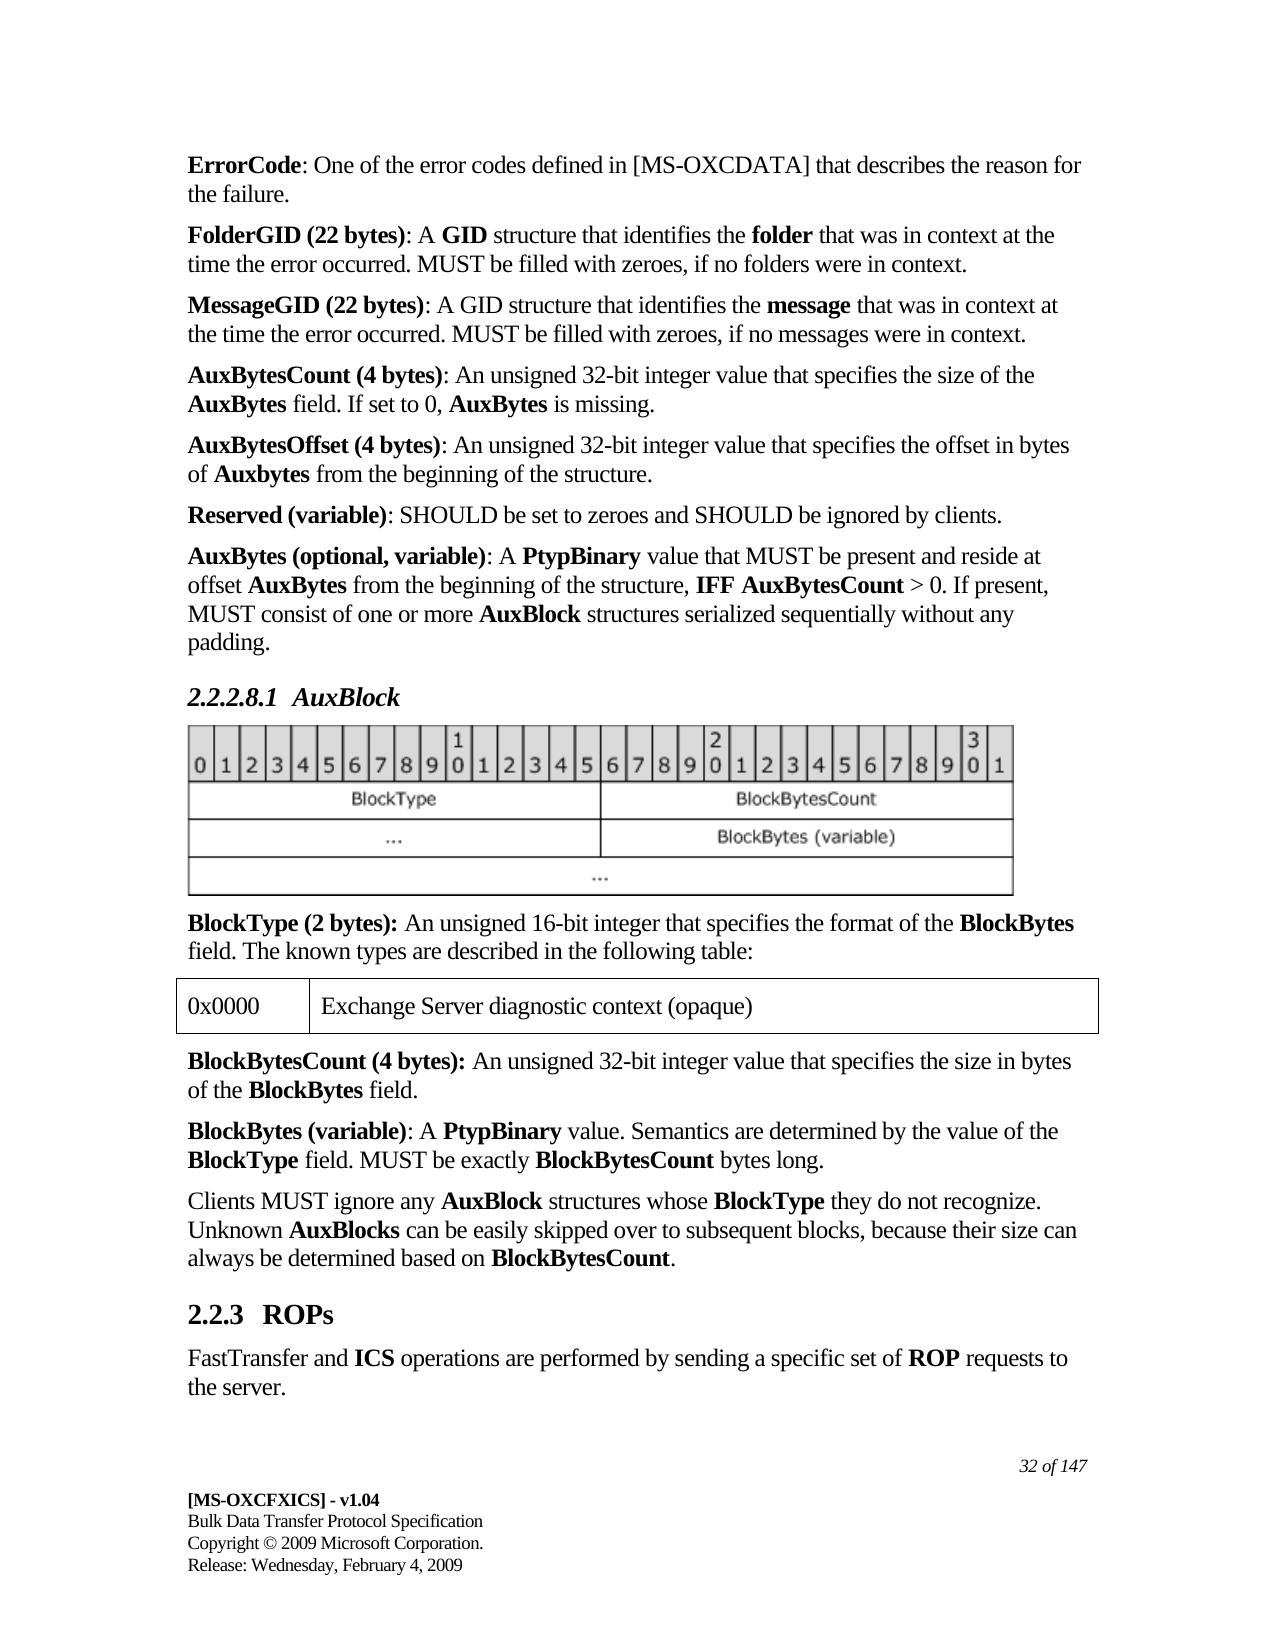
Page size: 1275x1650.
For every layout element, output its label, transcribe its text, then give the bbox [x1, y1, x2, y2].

picture [187, 725, 1014, 896]
table_header Exchange Server diagnostic context (opaque) [310, 979, 1098, 1032]
text BlockBytesCount (4 bytes): An unsigned 32-bit integer value that specifies the size in bytes of the BlockBytes field. [187, 1046, 1087, 1103]
text FastTransfer and ICS operations are performed by sending a specific set of ROP requests to the server. [187, 1343, 1087, 1401]
table_header 0x0000 [177, 979, 309, 1032]
subtitle AuxBlock [187, 681, 1087, 712]
subtitle ROPs [187, 1297, 1087, 1331]
text BlockBytes (variable): A PtypBinary value. Semantics are determined by the value of the BlockType field. MUST be exactly BlockBytesCount bytes long. [187, 1116, 1087, 1173]
text AuxBytesCount (4 bytes): An unsigned 32-bit integer value that specifies the size of the AuxBytes field. If set to 0, AuxBytes is missing. [187, 360, 1087, 417]
text FolderGID (22 bytes): A GID structure that identifies the folder that was in context at the time the error occurred. MUST be filled with zeroes, if no folders were in context. [187, 220, 1087, 277]
text AuxBytes (optional, variable): A PtypBinary value that MUST be present and reside at offset AuxBytes from the beginning of the structure, IFF AuxBytesCount > 0. If present, MUST consist of one or more AuxBlock structures serialized sequentially without any padding. [187, 541, 1087, 656]
text ErrorCode: One of the error codes defined in [MS-OXCDATA] that describes the reason for the failure. [187, 150, 1087, 207]
text AuxBytesOffset (4 bytes): An unsigned 32-bit integer value that specifies the offset in bytes of Auxbytes from the beginning of the structure. [187, 430, 1087, 487]
text Reserved (variable): SHOULD be set to zeroes and SHOULD be ignored by clients. [187, 500, 1087, 529]
text MessageGID (22 bytes): A GID structure that identifies the message that was in context at the time the error occurred. MUST be filled with zeroes, if no messages were in context. [187, 290, 1087, 347]
text Clients MUST ignore any AuxBlock structures whose BlockType they do not recognize. Unknown AuxBlocks can be easily skipped over to subsequent blocks, because their size can always be determined based on BlockBytesCount. [187, 1186, 1087, 1272]
text BlockType (2 bytes): An unsigned 16-bit integer that specifies the format of the BlockBytes field. The known types are described in the following table: [187, 908, 1087, 965]
